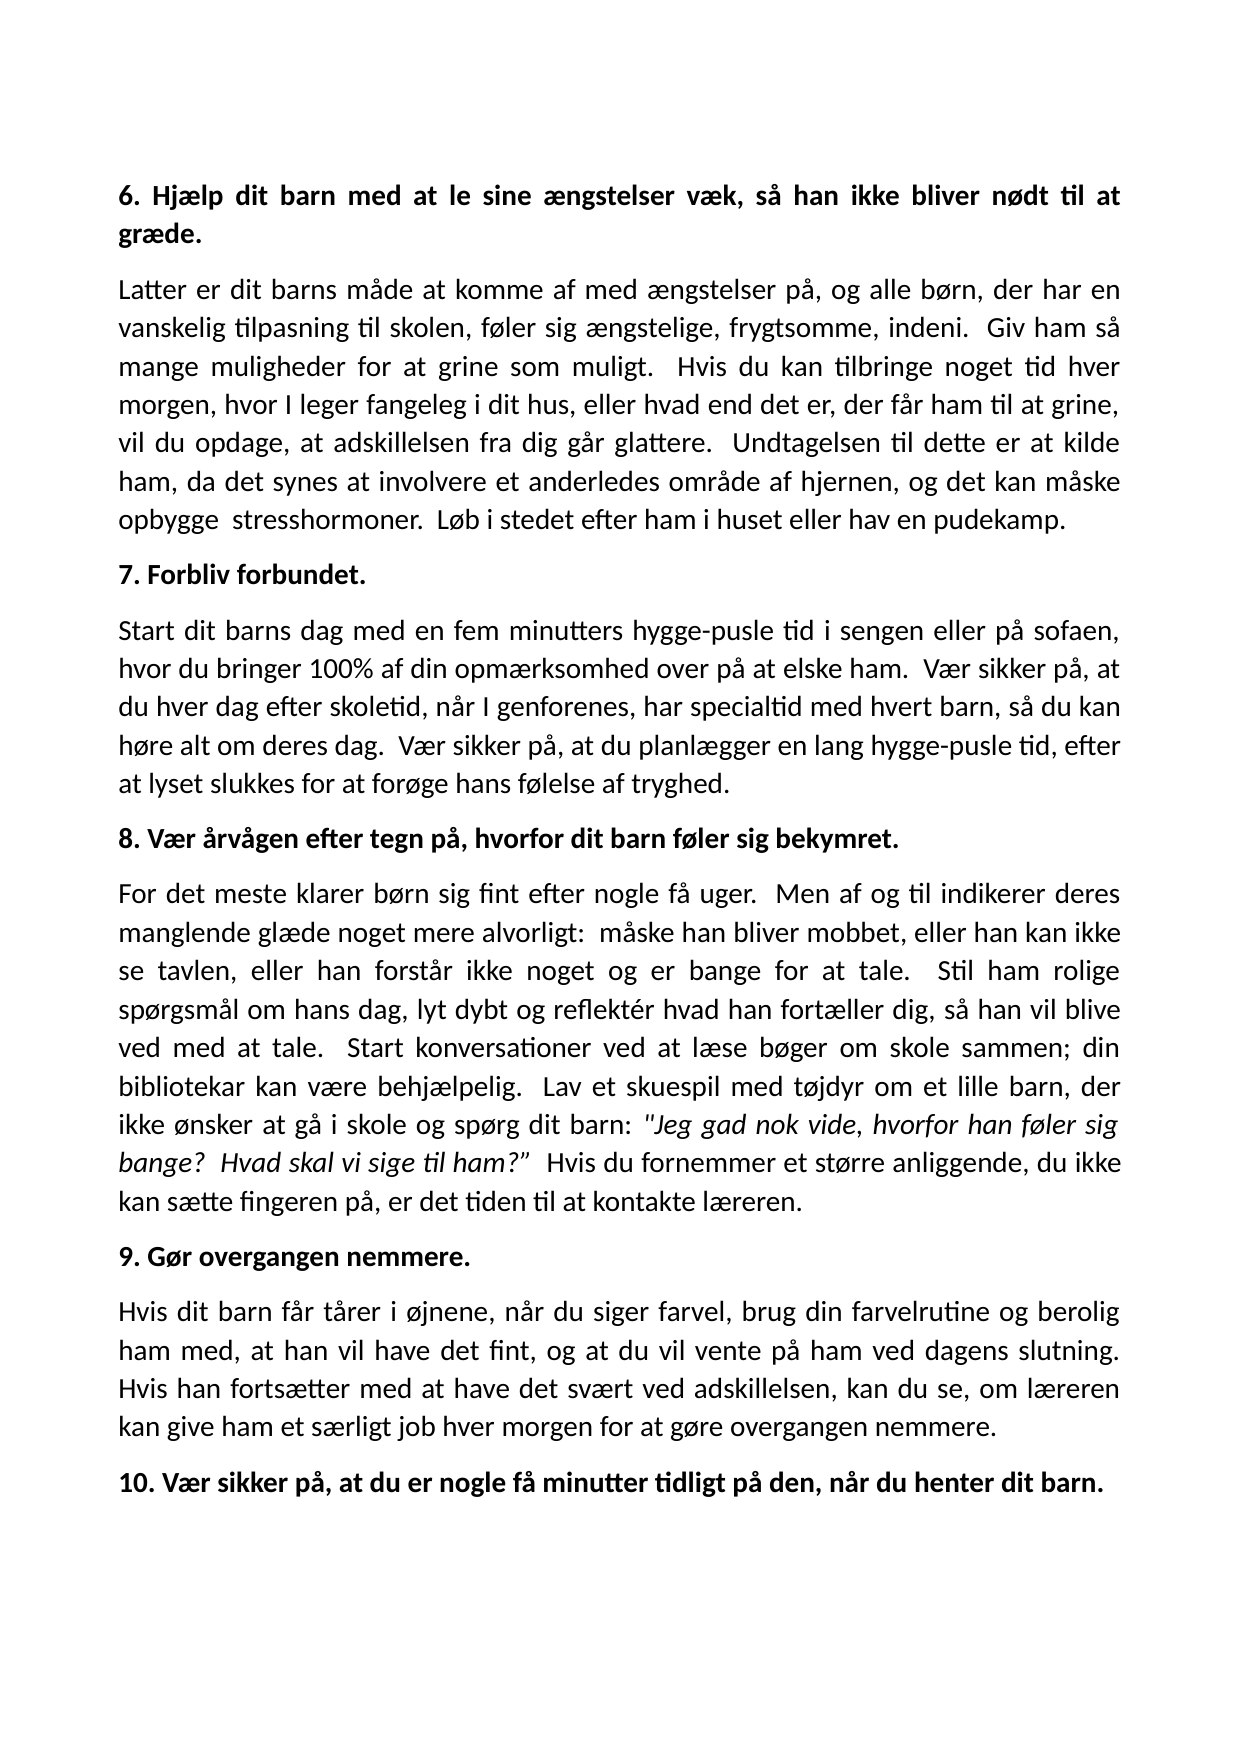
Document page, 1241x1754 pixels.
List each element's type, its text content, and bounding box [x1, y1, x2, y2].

text 6. Hjælp dit barn med at le sine ængstelser væk, så han ikke bliver nødt til at græde. [118, 177, 1122, 251]
text 7. Forbliv forbundet. [118, 556, 1122, 592]
text Start dit barns dag med en fem minutters hygge-pusle tid i sengen eller på sofaen, hvor du bringer 100% af din opmærksomhed over på at elske ham. Vær sikker på, at du hver dag efter skoletid, når I genforenes, har specialtid med hvert barn, så du kan høre alt om deres dag. Vær sikker på, at du planlægger en lang hygge-pusle tid, efter at lyset slukkes for at forøge hans følelse af tryghed. [118, 612, 1122, 801]
text 8. Vær årvågen efter tegn på, hvorfor dit barn føler sig bekymret. [118, 820, 1122, 856]
text For det meste klarer børn sig fint efter nogle få uger. Men af og til indikerer deres manglende glæde noget mere alvorligt: måske han bliver mobbet, eller han kan ikke se tavlen, eller han forstår ikke noget og er bange for at tale. Stil ham rolige spørgsmål om hans dag, lyt dybt og reflektér hvad han fortæller dig, så han vil blive ved med at tale. Start konversationer ved at læse bøger om skole sammen; din bibliotekar kan være behjælpelig. Lav et skuespil med tøjdyr om et lille barn, der ikke ønsker at gå i skole og spørg dit barn: "Jeg gad nok vide, hvorfor han føler sig bange? Hvad skal vi sige til ham?” Hvis du fornemmer et større anliggende, du ikke kan sætte fingeren på, er det tiden til at kontakte læreren. [118, 876, 1122, 1219]
text 9. Gør overgangen nemmere. [118, 1238, 1122, 1274]
text 10. Vær sikker på, at du er nogle få minutter tidligt på den, når du henter dit barn. [118, 1464, 1122, 1499]
text Latter er dit barns måde at komme af med ængstelser på, og alle børn, der har en vanskelig tilpasning til skolen, føler sig ængstelige, frygtsomme, indeni. Giv ham så mange muligheder for at grine som muligt. Hvis du kan tilbringe noget tid hver morgen, hvor I leger fangeleg i dit hus, eller hvad end det er, der får ham til at grine, vil du opdage, at adskillelsen fra dig går glattere. Undtagelsen til dette er at kilde ham, da det synes at involvere et anderledes område af hjernen, og det kan måske opbygge stresshormoner. Løb i stedet efter ham i huset eller hav en pudekamp. [118, 271, 1122, 537]
text Hvis dit barn får tårer i øjnene, når du siger farvel, brug din farvelrutine og berolig ham med, at han vil have det fint, og at du vil vente på ham ved dagens slutning. Hvis han fortsætter med at have det svært ved adskillelsen, kan du se, om læreren kan give ham et særligt job hver morgen for at gøre overgangen nemmere. [118, 1293, 1122, 1444]
